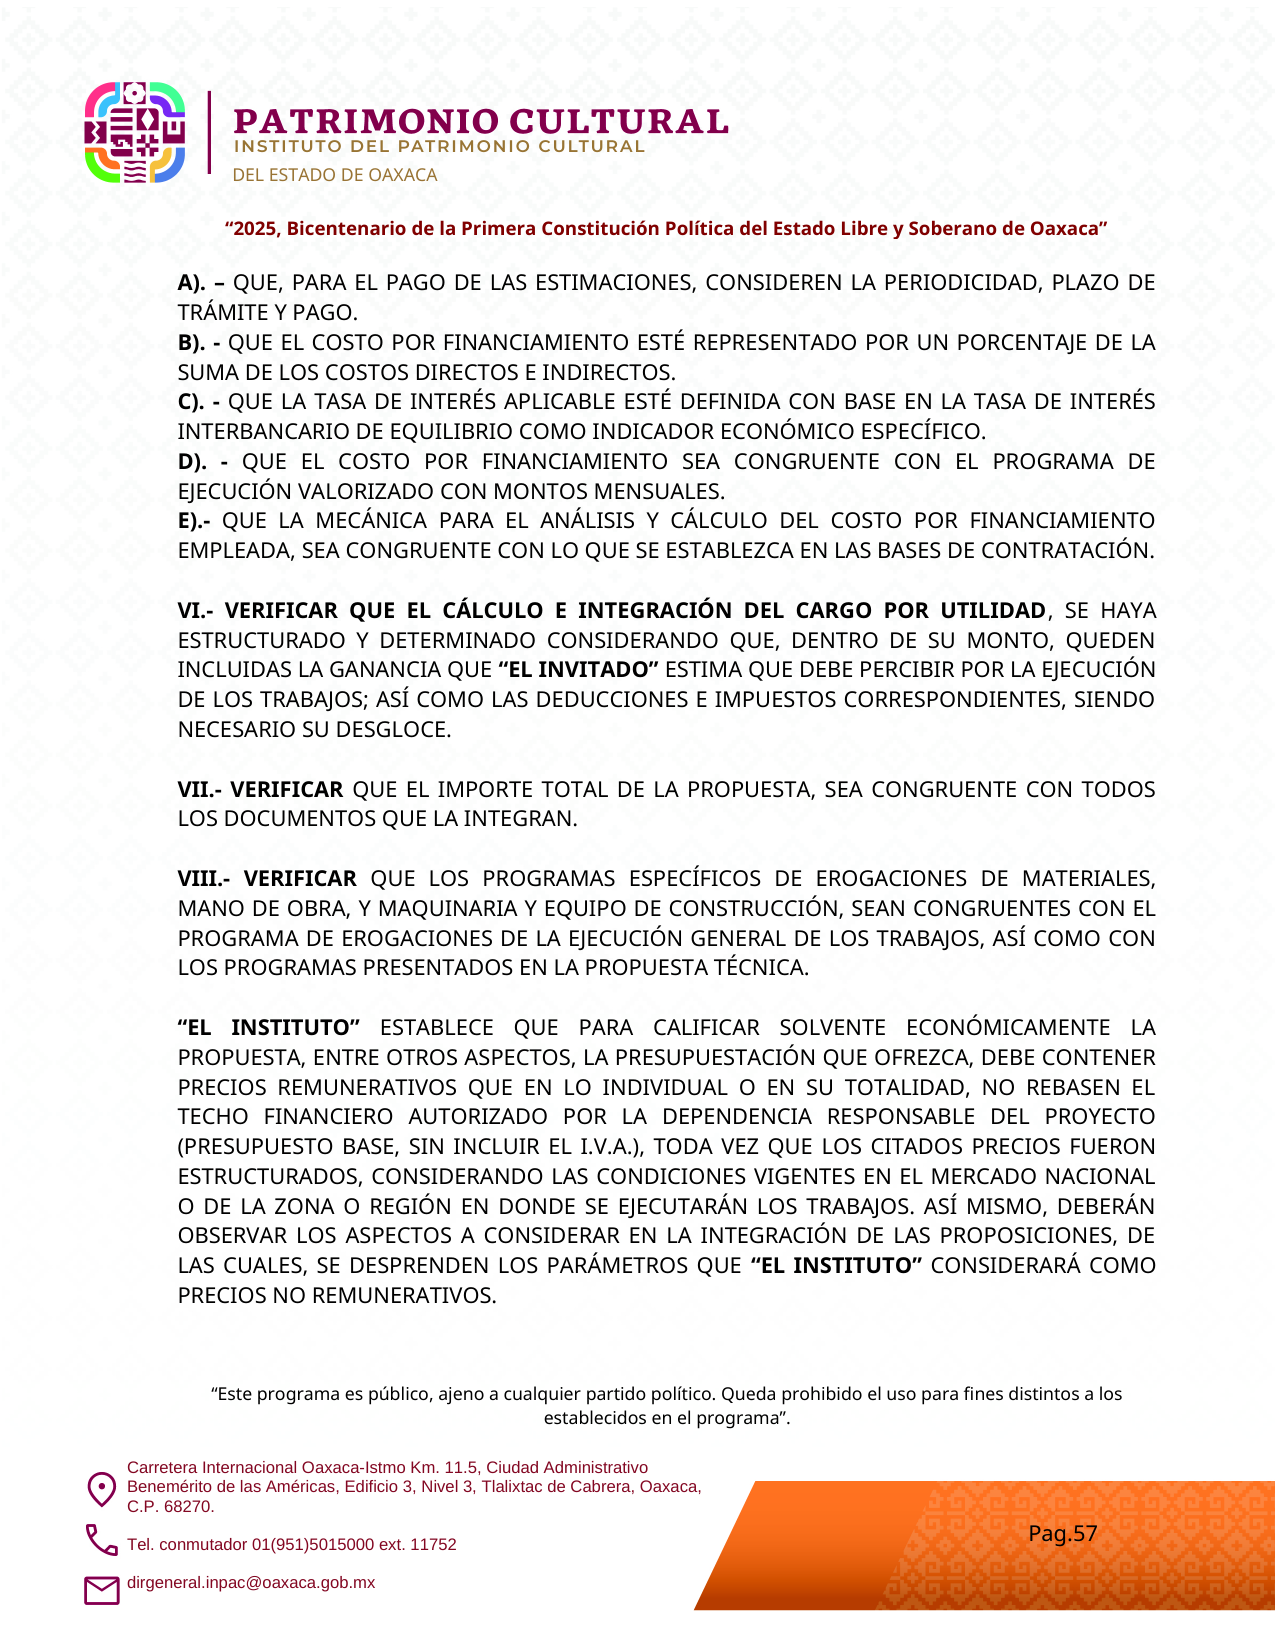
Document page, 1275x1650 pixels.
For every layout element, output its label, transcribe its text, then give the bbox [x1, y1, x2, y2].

text A). – QUE, PARA EL PAGO DE LAS ESTIMACIONES, CONSIDEREN LA PERIODICIDAD, PLAZO DE TRÁMITE Y PAGO. [177, 267, 1157, 327]
text VIII.- VERIFICAR QUE LOS PROGRAMAS ESPECÍFICOS DE EROGACIONES DE MATERIALES, MANO DE OBRA, Y MAQUINARIA Y EQUIPO DE CONSTRUCCIÓN, SEAN CONGRUENTES CON EL PROGRAMA DE EROGACIONES DE LA EJECUCIÓN GENERAL DE LOS TRABAJOS, ASÍ COMO CON LOS PROGRAMAS PRESENTADOS EN LA PROPUESTA TÉCNICA. [177, 863, 1157, 982]
text B). - QUE EL COSTO POR FINANCIAMIENTO ESTÉ REPRESENTADO POR UN PORCENTAJE DE LA SUMA DE LOS COSTOS DIRECTOS E INDIRECTOS. [177, 327, 1157, 386]
text VI.- VERIFICAR QUE EL CÁLCULO E INTEGRACIÓN DEL CARGO POR UTILIDAD, SE HAYA ESTRUCTURADO Y DETERMINADO CONSIDERANDO QUE, DENTRO DE SU MONTO, QUEDEN INCLUIDAS LA GANANCIA QUE “EL INVITADO” ESTIMA QUE DEBE PERCIBIR POR LA EJECUCIÓN DE LOS TRABAJOS; ASÍ COMO LAS DEDUCCIONES E IMPUESTOS CORRESPONDIENTES, SIENDO NECESARIO SU DESGLOCE. [177, 595, 1157, 744]
picture [1, 7, 1275, 1650]
text “EL INSTITUTO” ESTABLECE QUE PARA CALIFICAR SOLVENTE ECONÓMICAMENTE LA PROPUESTA, ENTRE OTROS ASPECTOS, LA PRESUPUESTACIÓN QUE OFREZCA, DEBE CONTENER PRECIOS REMUNERATIVOS QUE EN LO INDIVIDUAL O EN SU TOTALIDAD, NO REBASEN EL TECHO FINANCIERO AUTORIZADO POR LA DEPENDENCIA RESPONSABLE DEL PROYECTO (PRESUPUESTO BASE, SIN INCLUIR EL I.V.A.), TODA VEZ QUE LOS CITADOS PRECIOS FUERON ESTRUCTURADOS, CONSIDERANDO LAS CONDICIONES VIGENTES EN EL MERCADO NACIONAL O DE LA ZONA O REGIÓN EN DONDE SE EJECUTARÁN LOS TRABAJOS. ASÍ MISMO, DEBERÁN OBSERVAR LOS ASPECTOS A CONSIDERAR EN LA INTEGRACIÓN DE LAS PROPOSICIONES, DE LAS CUALES, SE DESPRENDEN LOS PARÁMETROS QUE “EL INSTITUTO” CONSIDERARÁ COMO PRECIOS NO REMUNERATIVOS. [177, 1012, 1157, 1310]
text D). - QUE EL COSTO POR FINANCIAMIENTO SEA CONGRUENTE CON EL PROGRAMA DE EJECUCIÓN VALORIZADO CON MONTOS MENSUALES. [177, 446, 1157, 506]
text E).- QUE LA MECÁNICA PARA EL ANÁLISIS Y CÁLCULO DEL COSTO POR FINANCIAMIENTO EMPLEADA, SEA CONGRUENTE CON LO QUE SE ESTABLEZCA EN LAS BASES DE CONTRATACIÓN. [177, 506, 1157, 565]
text VII.- VERIFICAR QUE EL IMPORTE TOTAL DE LA PROPUESTA, SEA CONGRUENTE CON TODOS LOS DOCUMENTOS QUE LA INTEGRAN. [177, 774, 1157, 833]
text C). - QUE LA TASA DE INTERÉS APLICABLE ESTÉ DEFINIDA CON BASE EN LA TASA DE INTERÉS INTERBANCARIO DE EQUILIBRIO COMO INDICADOR ECONÓMICO ESPECÍFICO. [177, 386, 1157, 446]
